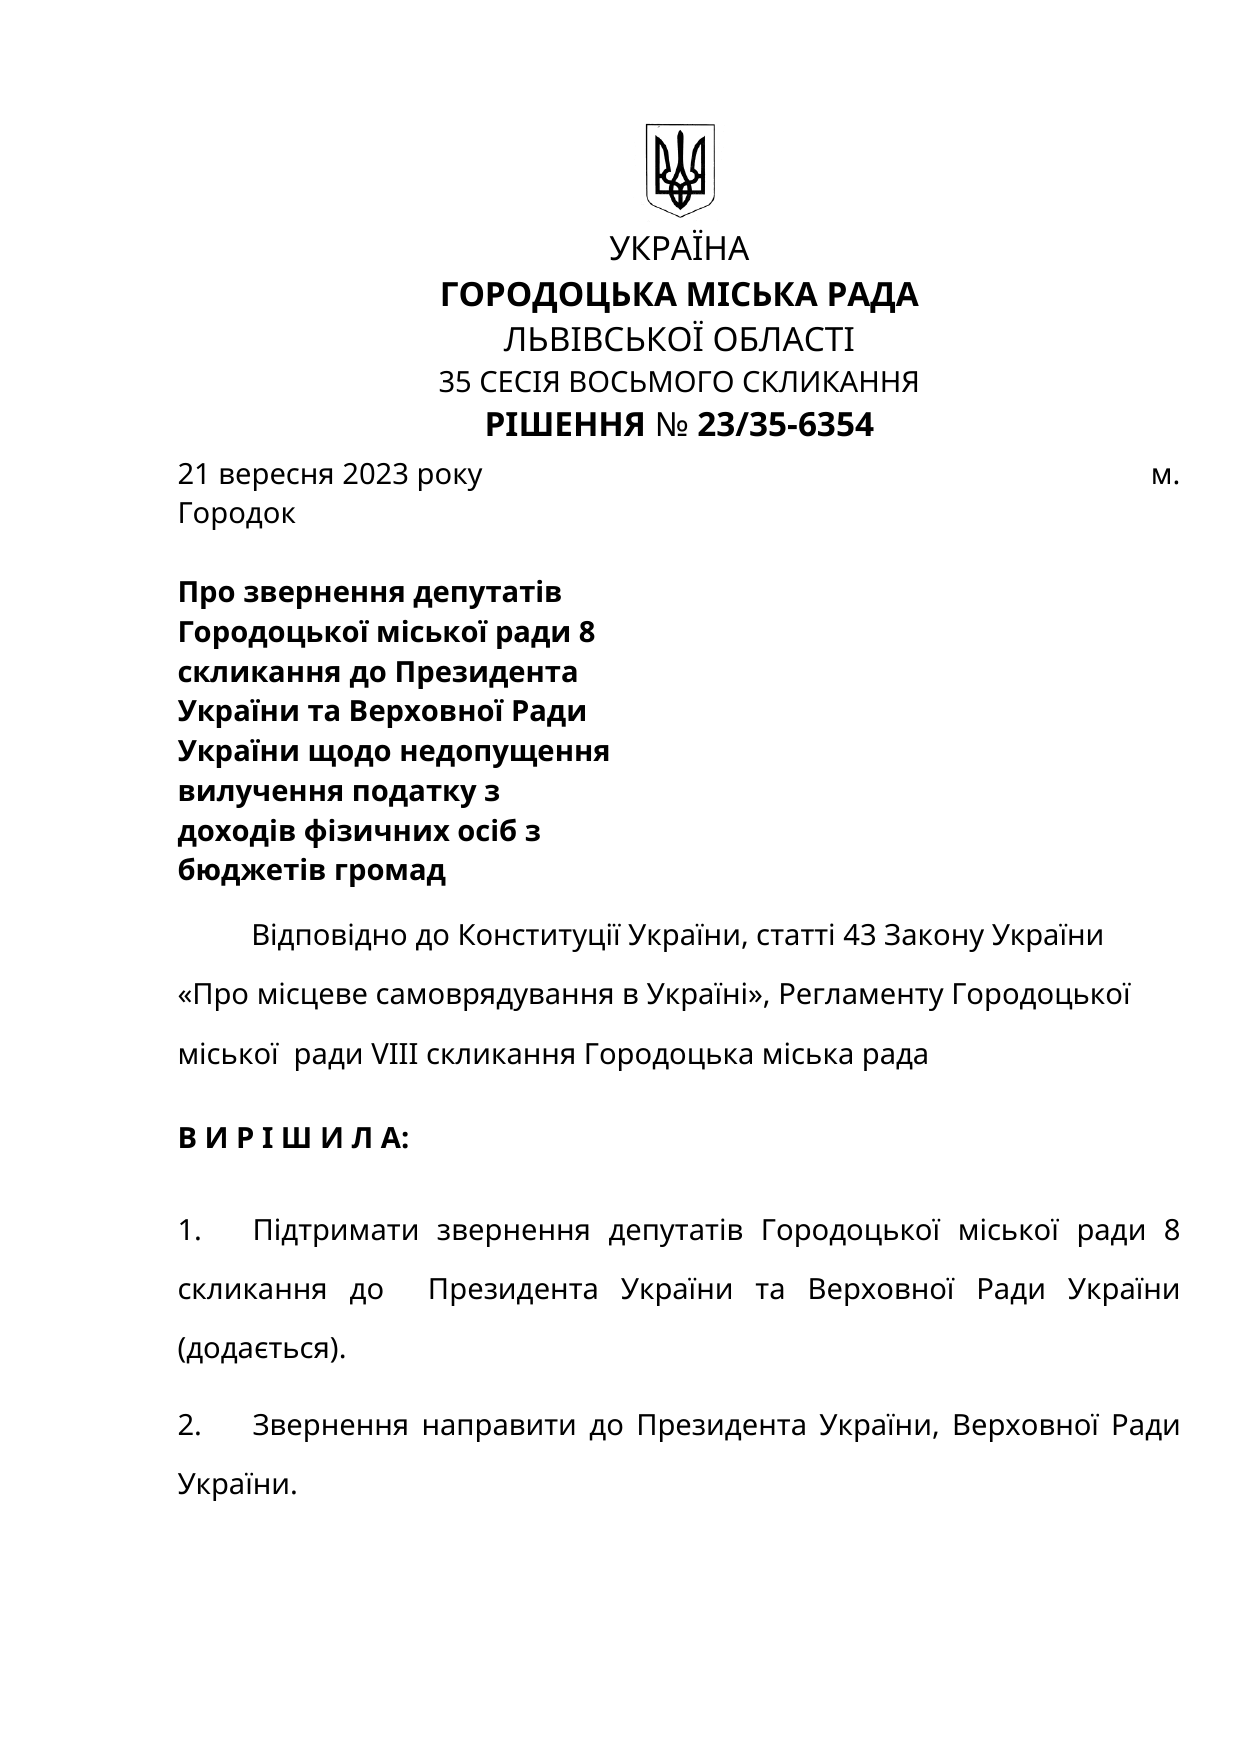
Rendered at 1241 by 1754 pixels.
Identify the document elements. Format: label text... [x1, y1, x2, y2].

text ЛЬВІВСЬКОЇ ОБЛАСТІ [177, 316, 1181, 361]
picture [633, 118, 726, 222]
text РІШЕННЯ № 23/35-6354 [177, 401, 1181, 446]
text ГОРОДОЦЬКА МІСЬКА РАДА [177, 270, 1181, 316]
text УКРАЇНА [177, 225, 1181, 270]
list Звернення направити до Президента України, Верховної Ради України. [177, 1404, 1181, 1503]
text Відповідно до Конституції України, статті 43 Закону України «Про місцеве самоврядування в Україні», Регламенту Городоцької міської ради VIІI скликання Городоцька міська рада [177, 914, 1181, 1073]
list Підтримати звернення депутатів Городоцької міської ради 8 скликання до Президента України та Верховної Ради України (додається). [177, 1209, 1181, 1367]
text В И Р І Ш И Л А: [177, 1118, 1181, 1157]
text 35 сесія восьмого скликання [177, 361, 1181, 401]
text 21 вересня 2023 року м. Городок [177, 453, 1181, 532]
text Про звернення депутатів Городоцької міської ради 8 скликання до Президента України та Верховної Ради України щодо недопущення вилучення податку з доходів фізичних осіб з бюджетів громад [177, 572, 620, 889]
